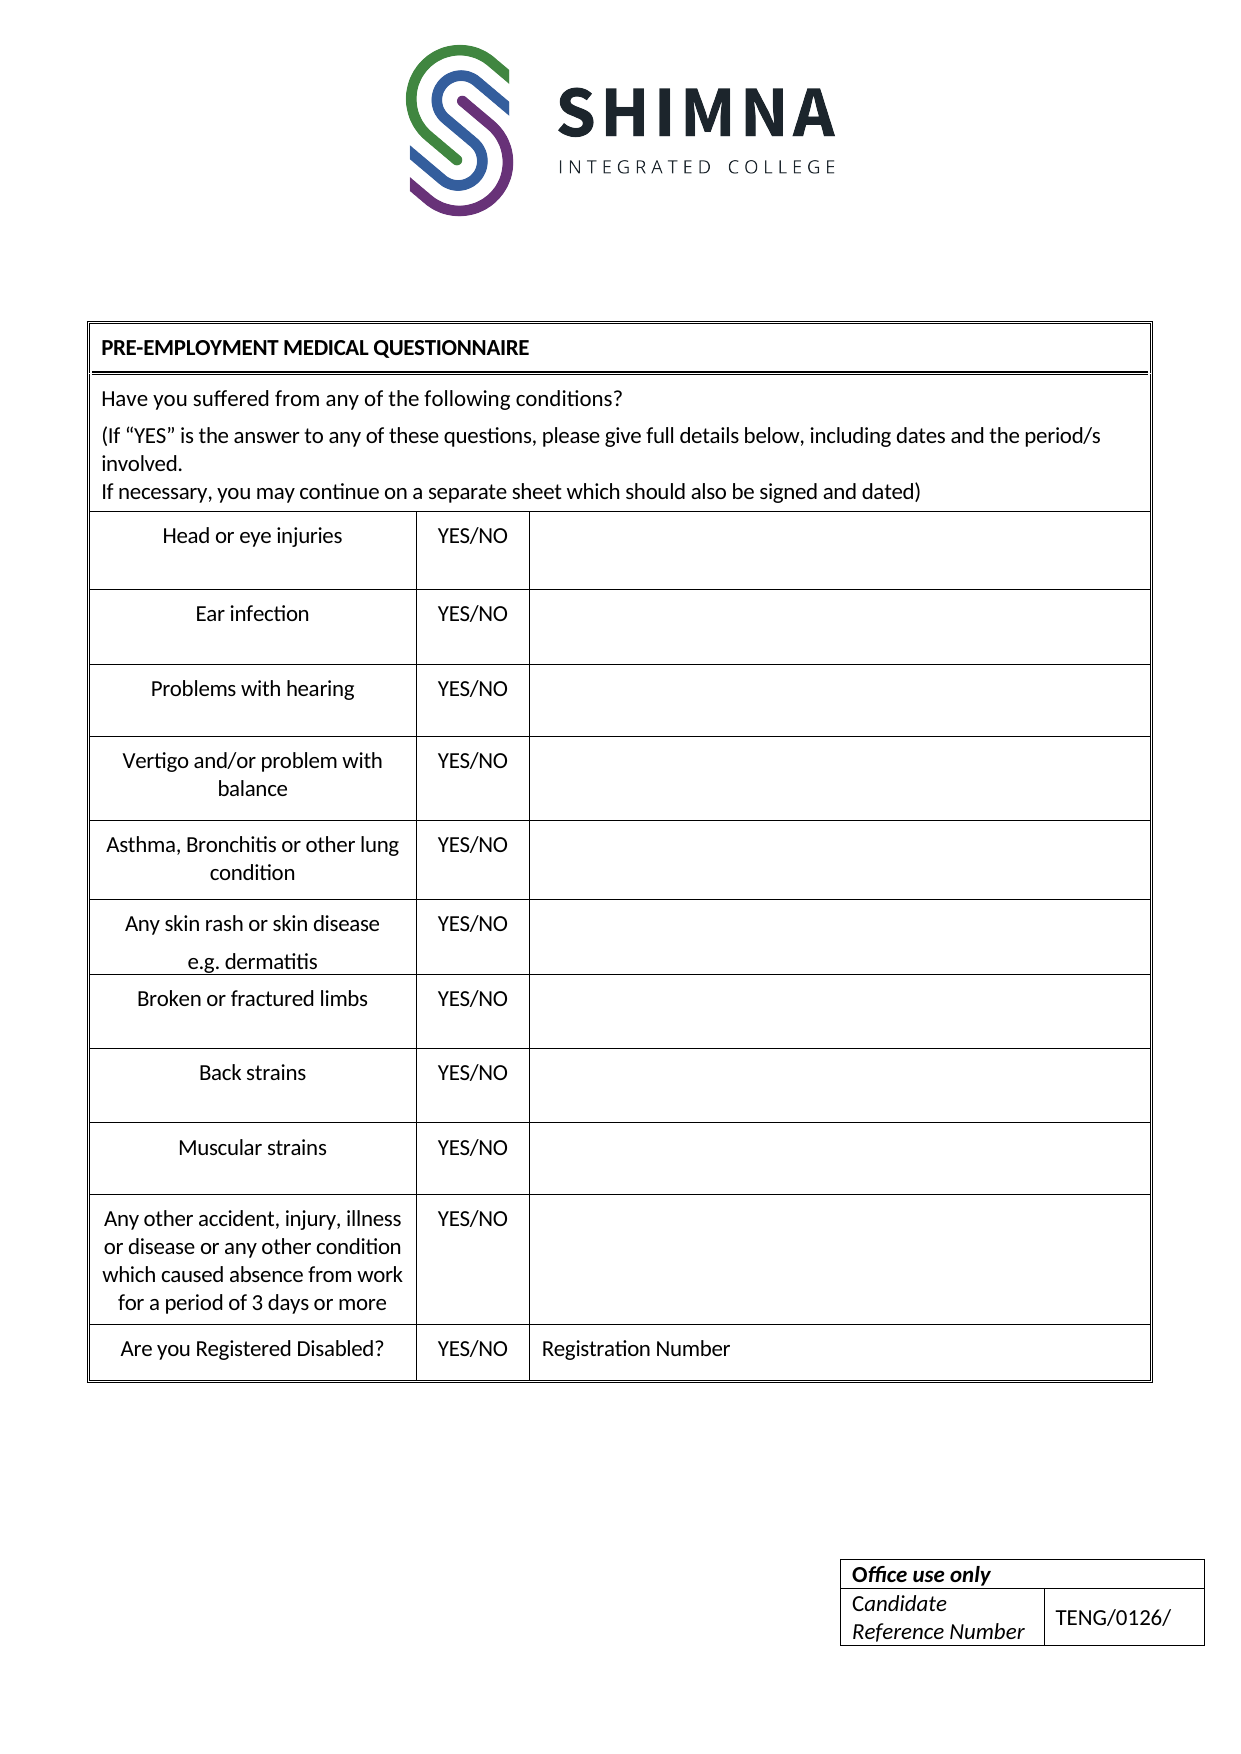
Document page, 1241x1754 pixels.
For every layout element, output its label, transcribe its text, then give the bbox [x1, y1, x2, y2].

table_cell YES/NO [417, 1325, 529, 1380]
picture [361, 0, 880, 262]
table_cell Asthma, Bronchitis or other lung condition [90, 821, 416, 899]
table_cell [530, 665, 1150, 736]
table_cell [530, 590, 1150, 664]
table_cell Muscular strains [90, 1123, 416, 1194]
table_cell YES/NO [417, 512, 529, 589]
table_cell Back strains [90, 1049, 416, 1122]
table_cell [530, 737, 1150, 820]
table_cell [530, 975, 1150, 1048]
table_cell Any skin rash or skin disease e.g. dermatitis [90, 900, 416, 974]
table_cell YES/NO [417, 1049, 529, 1122]
table_cell YES/NO [417, 665, 529, 736]
table_cell Ear infection [90, 590, 416, 664]
table_cell [530, 512, 1150, 589]
table_cell [530, 1195, 1150, 1324]
table_cell YES/NO [417, 1195, 529, 1324]
table_cell [530, 900, 1150, 974]
table_cell [530, 1123, 1150, 1194]
table_cell Head or eye injuries [90, 512, 416, 589]
table_cell YES/NO [417, 975, 529, 1048]
table_cell Problems with hearing [90, 665, 416, 736]
table_cell Registration Number [530, 1325, 1150, 1380]
table_header Pre-Employment MEDICAL Questionnaire [90, 324, 1150, 371]
table_cell Have you suffered from any of the following conditions? (If “YES” is the answer to any of these questions, please give full details below, including dates and the period/s involved. If necessary, you may continue on a separate sheet which should also be signed and dated) [90, 371, 1150, 511]
table_cell YES/NO [417, 1123, 529, 1194]
table_cell Are you Registered Disabled? [90, 1325, 416, 1380]
table_cell Vertigo and/or problem with balance [90, 737, 416, 820]
table_cell Broken or fractured limbs [90, 975, 416, 1048]
table_cell YES/NO [417, 737, 529, 820]
table_cell YES/NO [417, 590, 529, 664]
table_cell [530, 821, 1150, 899]
table_cell YES/NO [417, 900, 529, 974]
table_cell YES/NO [417, 821, 529, 899]
table_cell Any other accident, injury, illness or disease or any other condition which caused absence from work for a period of 3 days or more [90, 1195, 416, 1324]
table_cell [530, 1049, 1150, 1122]
